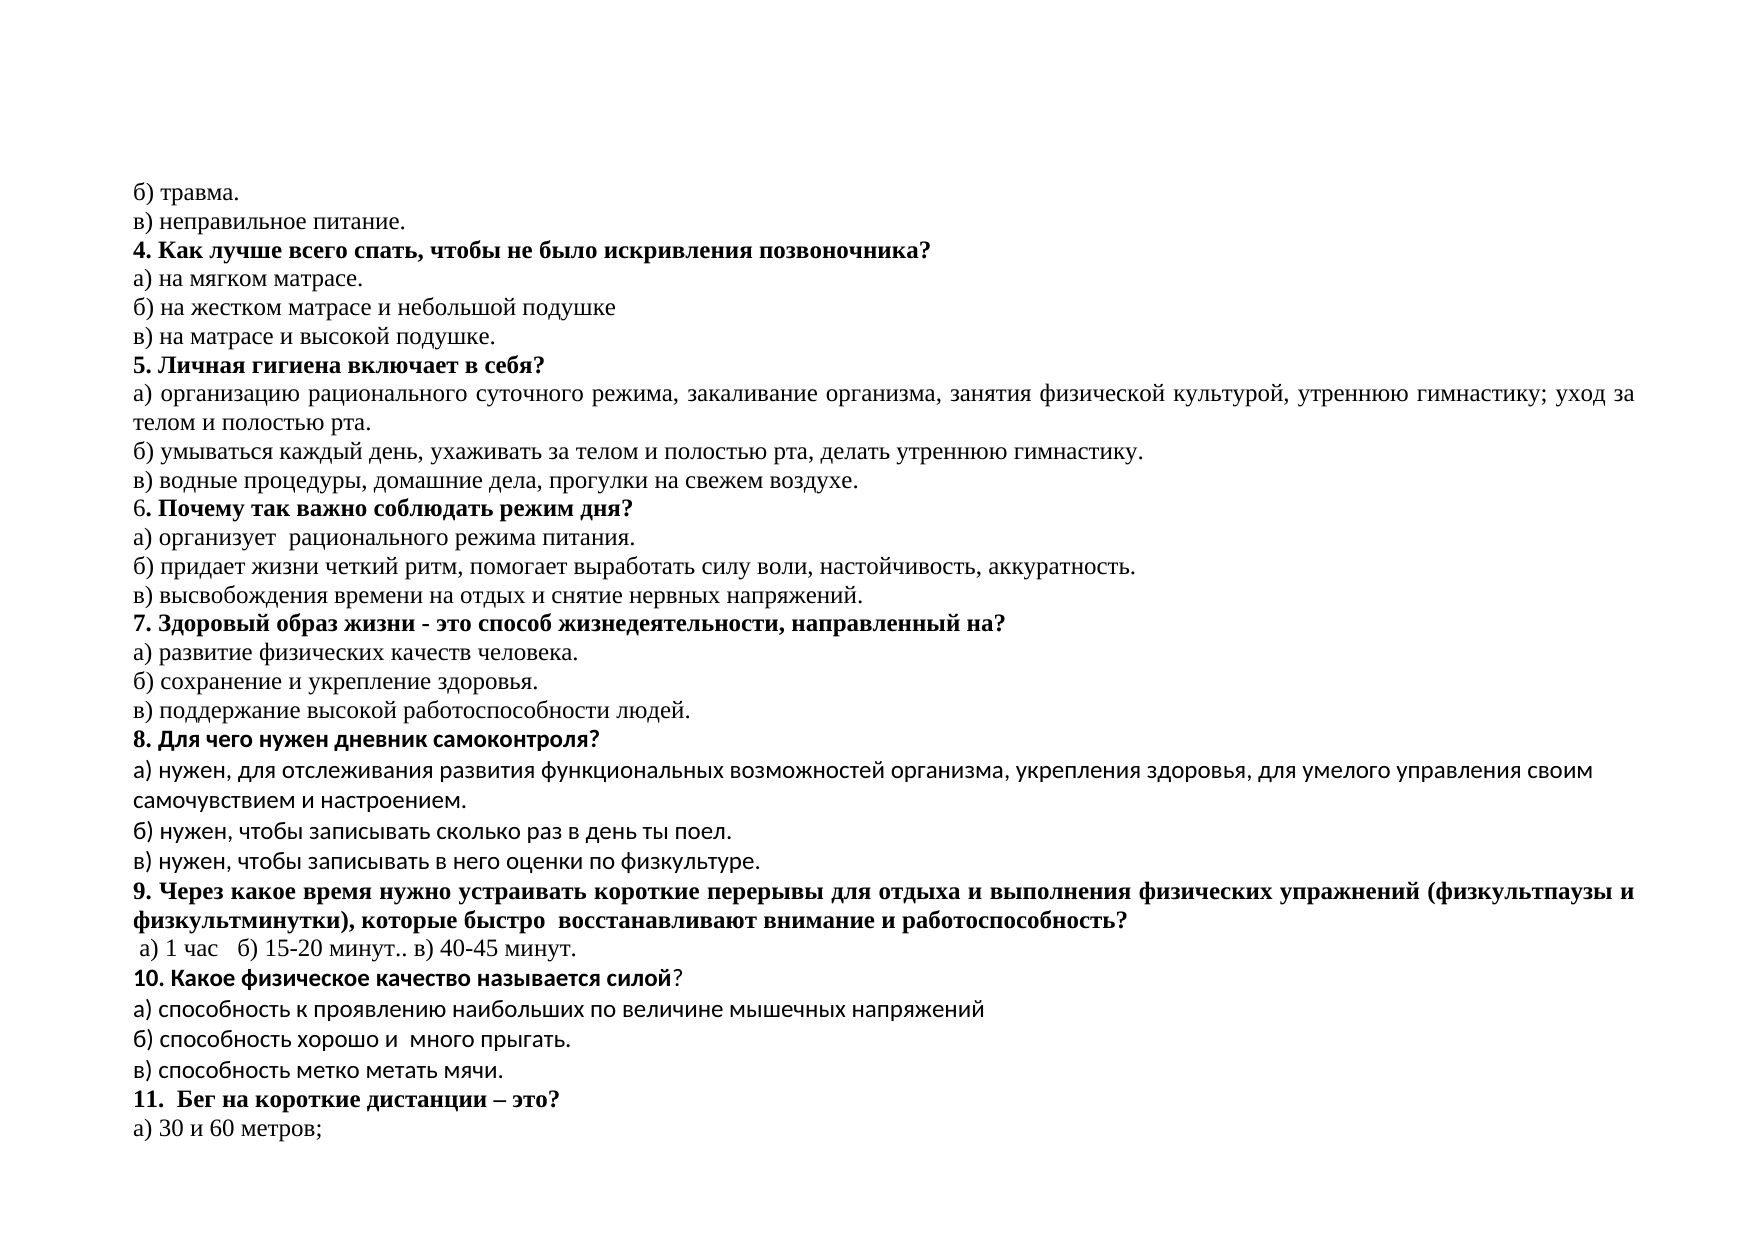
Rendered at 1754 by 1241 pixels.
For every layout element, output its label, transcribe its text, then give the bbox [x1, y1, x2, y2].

text в) водные процедуры, домашние дела, прогулки на свежем воздухе. [133, 465, 1636, 493]
text а) на мягком матрасе. [133, 263, 1636, 292]
text в) высвобождения времени на отдых и снятие нервных напряжений. [133, 580, 1636, 608]
text б) умываться каждый день, ухаживать за телом и полостью рта, делать утреннюю гимнастику. [133, 436, 1636, 465]
text а) организацию рационального суточного режима, закаливание организма, занятия физической культурой, утреннюю гимнастику; уход за телом и полостью рта. [133, 378, 1636, 436]
text 6. Почему так важно соблюдать режим дня? [133, 493, 1636, 522]
text 10. Какое физическое качество называется силой? [133, 962, 1636, 993]
text а) развитие физических качеств человека. [133, 637, 1636, 666]
text а) 1 час б) 15-20 минут.. в) 40-45 минут. [133, 933, 1636, 962]
text в) неправильное питание. [133, 206, 1636, 235]
text б) способность хорошо и много прыгать. [133, 1023, 1636, 1054]
text б) придает жизни четкий ритм, помогает выработать силу воли, настойчивость, аккуратность. [133, 551, 1636, 580]
text 4. Как лучше всего спать, чтобы не было искривления позвоночника? [133, 235, 1636, 263]
text в) на матрасе и высокой подушке. [133, 321, 1636, 350]
text 9. Через какое время нужно устраивать короткие перерывы для отдыха и выполнения физических упражнений (физкультпаузы и физкультминутки), которые быстро восстанавливают внимание и работоспособность? [133, 876, 1636, 933]
text б) на жестком матрасе и небольшой подушке [133, 292, 1636, 321]
text 5. Личная гигиена включает в себя? [133, 350, 1636, 378]
text б) сохранение и укрепление здоровья. [133, 666, 1636, 695]
text б) травма. [133, 177, 1636, 206]
text в) нужен, чтобы записывать в него оценки по физкультуре. [133, 846, 1636, 876]
text а) 30 и ; [133, 1113, 1636, 1142]
text в) способность метко метать мячи. [133, 1054, 1636, 1084]
text а) нужен, для отслеживания развития функциональных возможностей организма, укрепления здоровья, для умелого управления своим самочувствием и настроением. [133, 754, 1636, 815]
text 7. Здоровый образ жизни - это способ жизнедеятельности, направленный на? [133, 608, 1636, 637]
text б) нужен, чтобы записывать сколько раз в день ты поел. [133, 815, 1636, 846]
text а) способность к проявлению наибольших по величине мышечных напряжений [133, 993, 1636, 1023]
text а) организует рационального режима питания. [133, 522, 1636, 551]
text в) поддержание высокой работоспособности людей. [133, 695, 1636, 723]
text 8. Для чего нужен дневник самоконтроля? [133, 723, 1636, 754]
text 11. Бег на короткие дистанции – это? [133, 1084, 1636, 1113]
